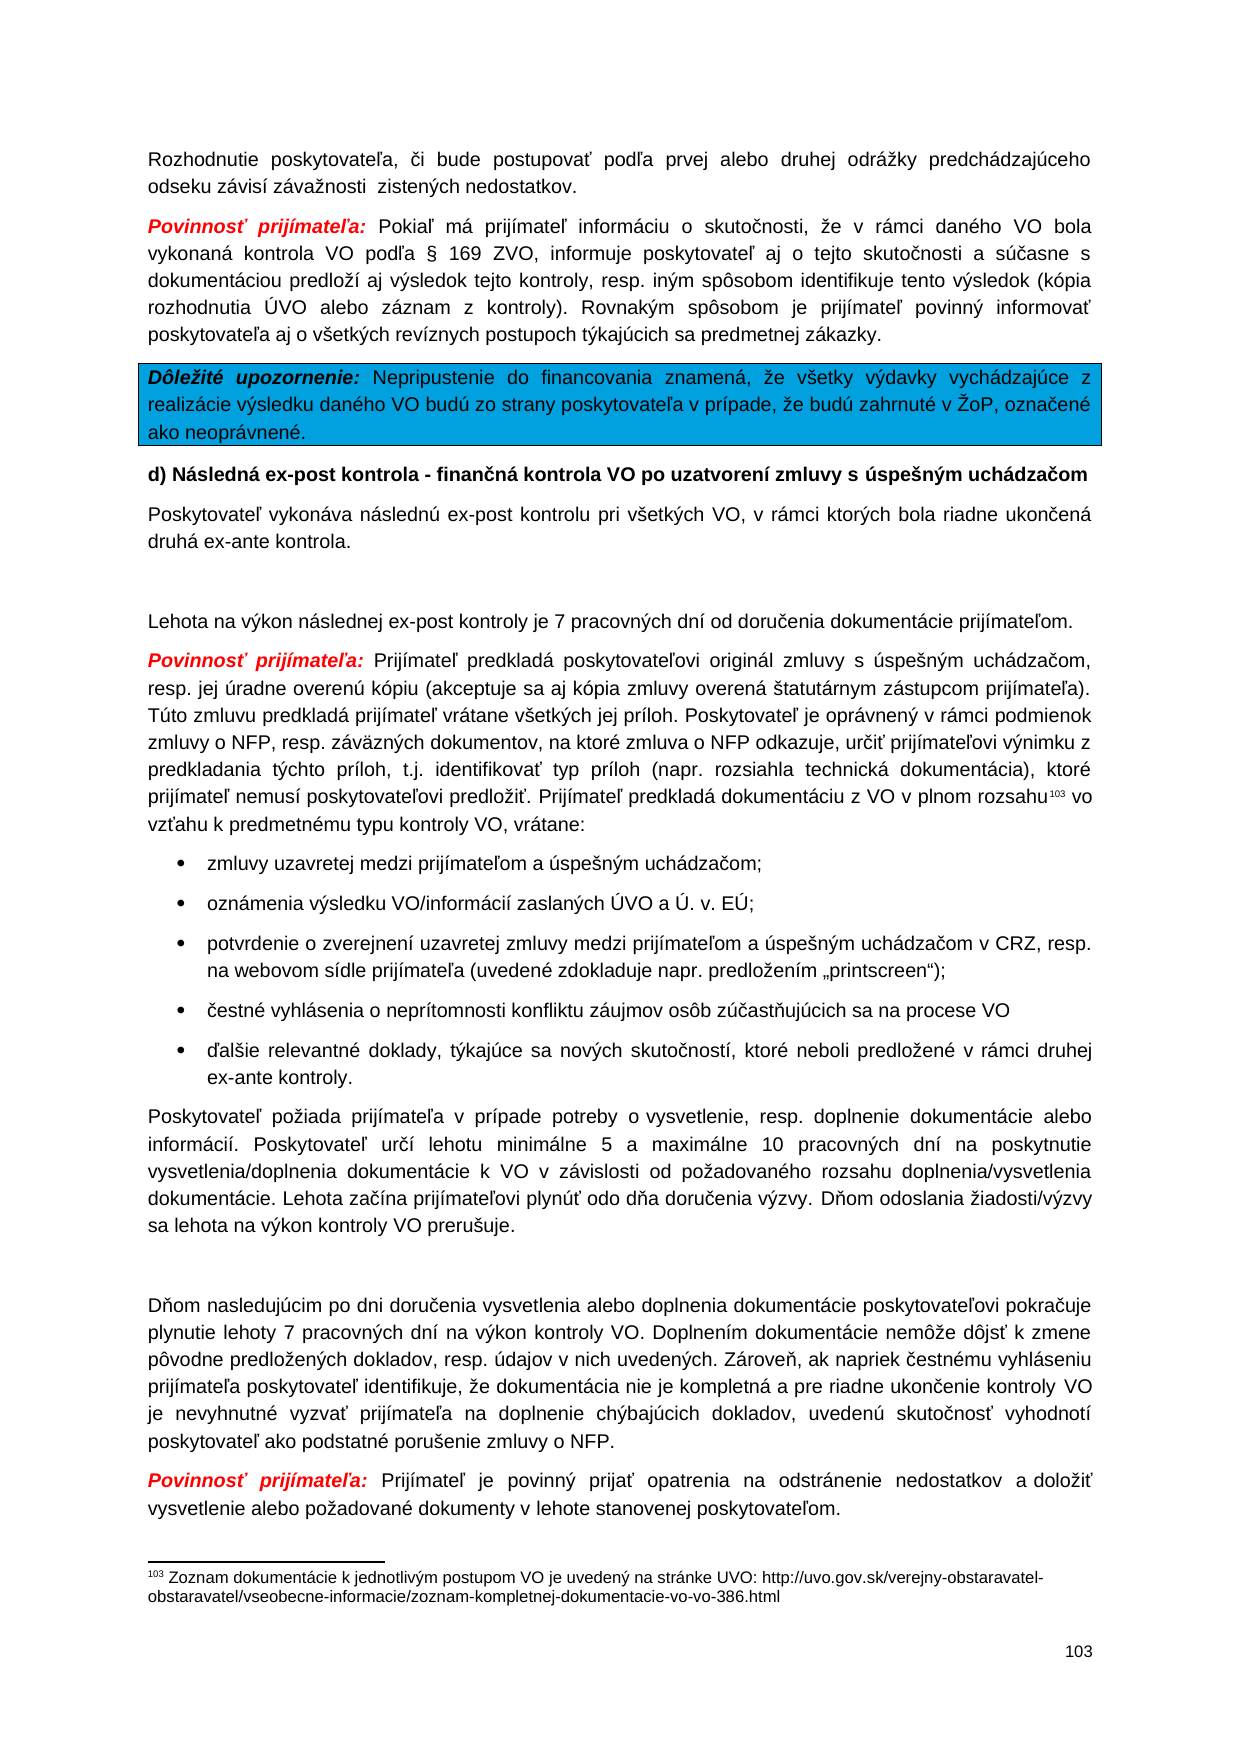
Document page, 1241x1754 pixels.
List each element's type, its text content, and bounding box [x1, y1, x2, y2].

text Lehota na výkon následnej ex-post kontroly je 7 pracovných dní od doručenia dokumentácie prijímateľom. [148, 609, 1092, 632]
list potvrdenie o zverejnení uzavretej zmluvy medzi prijímateľom a úspešným uchádzačom v CRZ, resp. na webovom sídle prijímateľa (uvedené zdokladuje napr. predložením „printscreen“); [177, 932, 1092, 982]
text d) Následná ex-post kontrola - finančná kontrola VO po uzatvorení zmluvy s úspešným uchádzačom [148, 463, 1092, 486]
list čestné vyhlásenia o neprítomnosti konfliktu záujmov osôb zúčastňujúcich sa na procese VO [177, 999, 1092, 1021]
text Poskytovateľ vykonáva následnú ex-post kontrolu pri všetkých VO, v rámci ktorých bola riadne ukončená druhá ex-ante kontrola. [148, 503, 1092, 553]
text Povinnosť prijímateľa: Pokiaľ má prijímateľ informáciu o skutočnosti, že v rámci daného VO bola vykonaná kontrola VO podľa § 169 ZVO, informuje poskytovateľ aj o tejto skutočnosti a súčasne s dokumentáciou predloží aj výsledok tejto kontroly, resp. iným spôsobom identifikuje tento výsledok (kópia rozhodnutia ÚVO alebo záznam z kontroly). Rovnakým spôsobom je prijímateľ povinný informovať poskytovateľa aj o všetkých revíznych postupoch týkajúcich sa predmetnej zákazky. [148, 214, 1092, 346]
text Rozhodnutie poskytovateľa, či bude postupovať podľa prvej alebo druhej odrážky predchádzajúceho odseku závisí závažnosti zistených nedostatkov. [148, 148, 1092, 198]
list zmluvy uzavretej medzi prijímateľom a úspešným uchádzačom; [177, 852, 1092, 875]
text Dôležité upozornenie: Nepripustenie do financovania znamená, že všetky výdavky vychádzajúce z realizácie výsledku daného VO budú zo strany poskytovateľa v prípade, že budú zahrnuté v ŽoP, označené ako neoprávnené. [139, 364, 1101, 445]
list oznámenia výsledku VO/informácií zaslaných ÚVO a Ú. v. EÚ; [177, 892, 1092, 915]
text Povinnosť prijímateľa: Prijímateľ je povinný prijať opatrenia na odstránenie nedostatkov a doložiť vysvetlenie alebo požadované dokumenty v lehote stanovenej poskytovateľom. [148, 1469, 1092, 1519]
list ďalšie relevantné doklady, týkajúce sa nových skutočností, ktoré neboli predložené v rámci druhej ex-ante kontroly. [177, 1038, 1092, 1088]
text Povinnosť prijímateľa: Prijímateľ predkladá poskytovateľovi originál zmluvy s úspešným uchádzačom, resp. jej úradne overenú kópiu (akceptuje sa aj kópia zmluvy overená štatutárnym zástupcom prijímateľa). Túto zmluvu predkladá prijímateľ vrátane všetkých jej príloh. Poskytovateľ je oprávnený v rámci podmienok zmluvy o NFP, resp. záväzných dokumentov, na ktoré zmluva o NFP odkazuje, určiť prijímateľovi výnimku z predkladania týchto príloh, t.j. identifikovať typ príloh (napr. rozsiahla technická dokumentácia), ktoré prijímateľ nemusí poskytovateľovi predložiť. Prijímateľ predkladá dokumentáciu z VO v plnom rozsahu vo vzťahu k predmetnému typu kontroly VO, vrátane: [148, 649, 1092, 835]
text Poskytovateľ požiada prijímateľa v prípade potreby o vysvetlenie, resp. doplnenie dokumentácie alebo informácií. Poskytovateľ určí lehotu minimálne 5 a maximálne 10 pracovných dní na poskytnutie vysvetlenia/doplnenia dokumentácie k VO v závislosti od požadovaného rozsahu doplnenia/vysvetlenia dokumentácie. Lehota začína prijímateľovi plynúť odo dňa doručenia výzvy. Dňom odoslania žiadosti/výzvy sa lehota na výkon kontroly VO prerušuje. [148, 1105, 1092, 1237]
text Dňom nasledujúcim po dni doručenia vysvetlenia alebo doplnenia dokumentácie poskytovateľovi pokračuje plynutie lehoty 7 pracovných dní na výkon kontroly VO. Doplnením dokumentácie nemôže dôjsť k zmene pôvodne predložených dokladov, resp. údajov v nich uvedených. Zároveň, ak napriek čestnému vyhláseniu prijímateľa poskytovateľ identifikuje, že dokumentácia nie je kompletná a pre riadne ukončenie kontroly VO je nevyhnutné vyzvať prijímateľa na doplnenie chýbajúcich dokladov, uvedenú skutočnosť vyhodnotí poskytovateľ ako podstatné porušenie zmluvy o NFP. [148, 1293, 1092, 1452]
